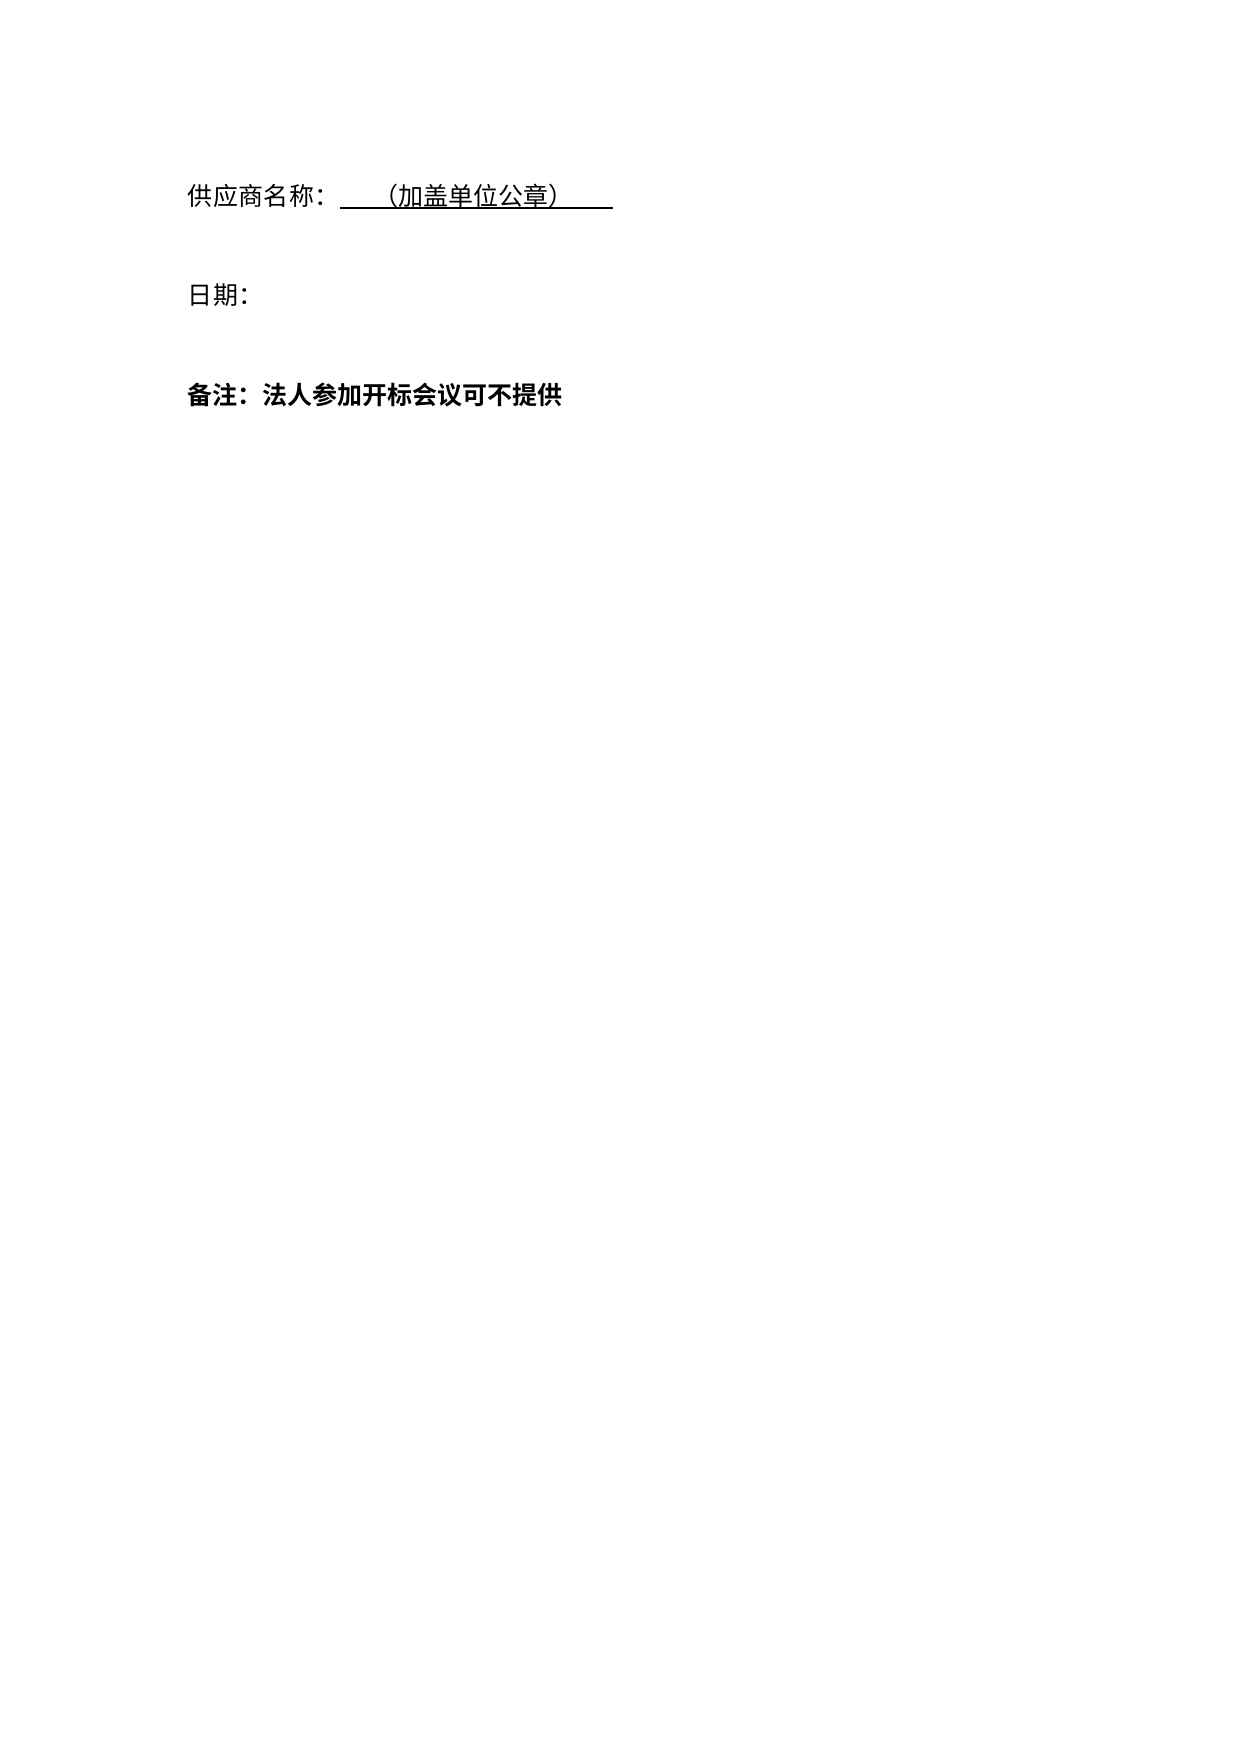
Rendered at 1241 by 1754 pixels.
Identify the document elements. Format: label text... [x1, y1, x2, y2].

text 日期： [187, 261, 1053, 326]
text 供应商名称： （加盖单位公章） [187, 162, 1053, 227]
text 备注：法人参加开标会议可不提供 [187, 361, 1053, 426]
